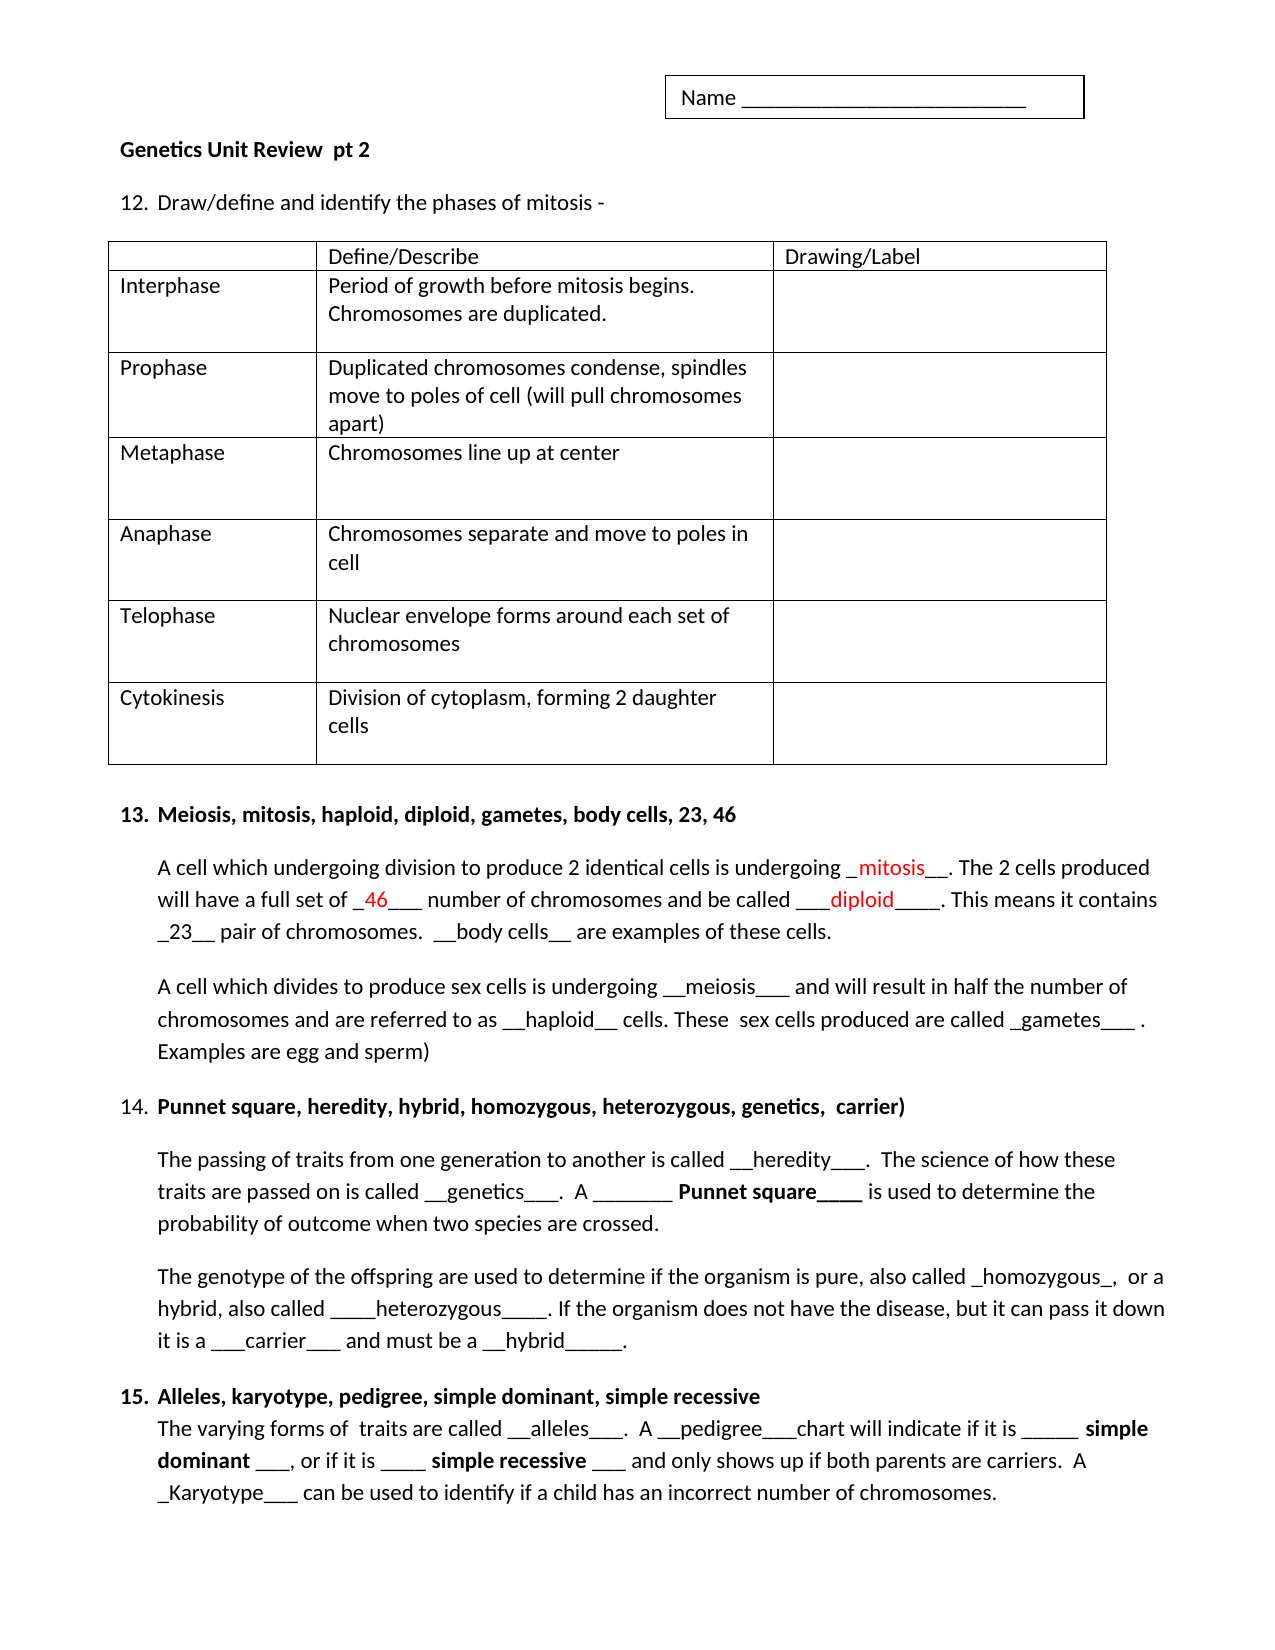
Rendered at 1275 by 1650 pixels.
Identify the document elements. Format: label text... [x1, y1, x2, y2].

table_cell Cytokinesis [109, 683, 316, 763]
list Draw/define and identify the phases of mitosis - [120, 188, 1170, 216]
table_cell [774, 271, 1106, 352]
table_cell Prophase [109, 353, 316, 437]
list The genotype of the offspring are used to determine if the organism is pure, also called _homozygous_, or a hybrid, also called ____heterozygous____. If the organism does not have the disease, but it can pass it down it is a ___carrier___ and must be a __hybrid_____. [157, 1262, 1170, 1354]
table_header Drawing/Label [774, 242, 1106, 270]
table_cell Chromosomes separate and move to poles in cell [317, 520, 773, 600]
list A cell which divides to produce sex cells is undergoing __meiosis___ and will result in half the number of chromosomes and are referred to as __haploid__ cells. These sex cells produced are called _gametes___ . Examples are egg and sperm) [157, 972, 1170, 1065]
table_cell [774, 683, 1106, 763]
table_header Define/Describe [317, 242, 773, 270]
table_cell Nuclear envelope forms around each set of chromosomes [317, 601, 773, 682]
text Genetics Unit Review pt 2 [120, 135, 1170, 163]
table_cell [774, 601, 1106, 682]
list The passing of traits from one generation to another is called __heredity___. The science of how these traits are passed on is called __genetics___. A _______ Punnet square____ is used to determine the probability of outcome when two species are crossed. [157, 1145, 1170, 1237]
list The varying forms of traits are called __alleles___. A __pedigree___chart will indicate if it is _____ simple dominant ___, or if it is ____ simple recessive ___ and only shows up if both parents are carriers. A _Karyotype___ can be used to identify if a child has an incorrect number of chromosomes. [157, 1414, 1170, 1506]
table_cell Metaphase [109, 438, 316, 518]
table_cell Division of cytoplasm, forming 2 daughter cells [317, 683, 773, 763]
table_cell Period of growth before mitosis begins. Chromosomes are duplicated. [317, 271, 773, 352]
table_cell Chromosomes line up at center [317, 438, 773, 518]
table_cell Duplicated chromosomes condense, spindles move to poles of cell (will pull chromosomes apart) [317, 353, 773, 437]
list A cell which undergoing division to produce 2 identical cells is undergoing _mitosis__. The 2 cells produced will have a full set of _46___ number of chromosomes and be called ___diploid____. This means it contains _23__ pair of chromosomes. __body cells__ are examples of these cells. [157, 853, 1170, 945]
table_cell Telophase [109, 601, 316, 682]
list Alleles, karyotype, pedigree, simple dominant, simple recessive [120, 1382, 1170, 1410]
table_header [109, 242, 316, 270]
table_cell Interphase [109, 271, 316, 352]
list Meiosis, mitosis, haploid, diploid, gametes, body cells, 23, 46 [120, 800, 1170, 828]
table_cell [774, 520, 1106, 600]
table_cell [774, 353, 1106, 437]
table_cell Anaphase [109, 520, 316, 600]
table_cell [774, 438, 1106, 518]
list Punnet square, heredity, hybrid, homozygous, heterozygous, genetics, carrier) [120, 1092, 1170, 1120]
